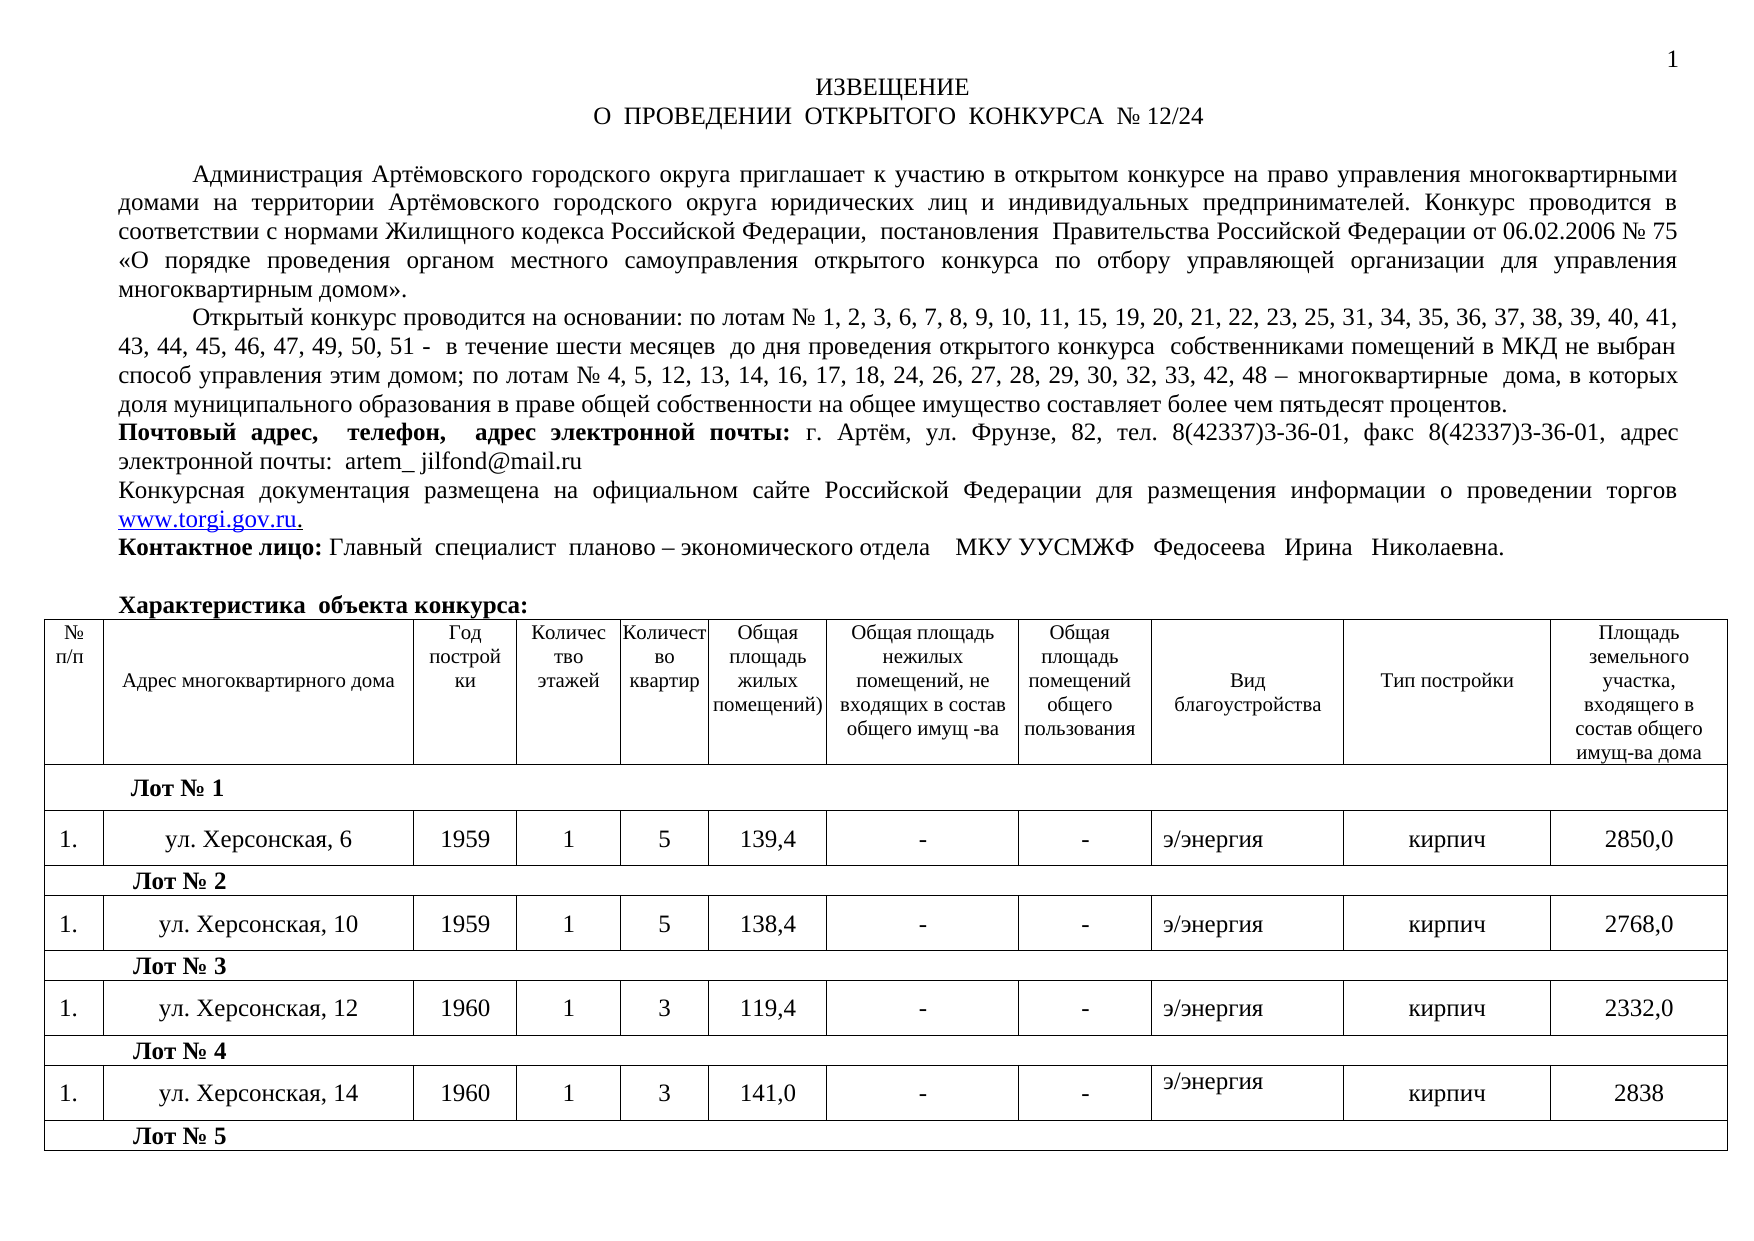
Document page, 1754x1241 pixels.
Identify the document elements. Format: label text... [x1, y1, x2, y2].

text Почтовый адрес, телефон, адрес электронной почты: г. Артём, ул. Фрунзе, 82, тел. 8(42337)3-36-01, факс 8(42337)3-36-01, адрес электронной почты: artem_ jilfond@mail.ru [118, 417, 1679, 475]
table_cell 138,4 [709, 896, 826, 950]
table_header Количество квартир [621, 620, 708, 764]
table_cell Лот № 3 [45, 951, 1727, 980]
table_cell э/энергия [1152, 981, 1343, 1035]
table_cell - [1019, 896, 1151, 950]
table_cell Лот № 1 [45, 765, 1727, 810]
table_cell Лот № 2 [45, 866, 1727, 895]
table_cell - [827, 811, 1018, 865]
table_cell 1960 [414, 1066, 516, 1120]
table_cell Лот № 4 [45, 1036, 1727, 1065]
table_cell 2838 [1551, 1066, 1727, 1120]
table_cell 5 [621, 896, 708, 950]
table_cell 2332,0 [1551, 981, 1727, 1035]
table_cell 1. [45, 811, 103, 865]
table_cell 1 [517, 811, 620, 865]
table_cell 1959 [414, 811, 516, 865]
table_cell э/энергия [1152, 811, 1343, 865]
table_cell 1 [517, 896, 620, 950]
table_cell 3 [621, 1066, 708, 1120]
table_cell кирпич [1344, 1066, 1550, 1120]
text Контактное лицо: Главный специалист планово – экономического отдела МКУ УУСМЖФ Федосеева Ирина Николаевна. [118, 532, 1679, 561]
table_cell ул. Херсонская, 12 [104, 981, 413, 1035]
table_cell 1. [45, 1066, 103, 1120]
table_cell ул. Херсонская, 10 [104, 896, 413, 950]
table_cell э/энергия [1152, 896, 1343, 950]
table_cell - [827, 981, 1018, 1035]
table_cell - [827, 1066, 1018, 1120]
table_header Адрес многоквартирного дома [104, 620, 413, 764]
text Открытый конкурс проводится на основании: по лотам № 1, 2, 3, 6, 7, 8, 9, 10, 11, 15, 19, 20, 21, 22, 23, 25, 31, 34, 35, 36, 37, 38, 39, 40, 41, 43, 44, 45, 46, 47, 49, 50, 51 - в течение шести месяцев до дня проведения открытого конкурса собственниками помещений в МКД не выбран способ управления этим домом; по лотам № 4, 5, 12, 13, 14, 16, 17, 18, 24, 26, 27, 28, 29, 30, 32, 33, 42, 48 – многоквартирные дома, в которых доля муниципального образования в праве общей собственности на общее имущество составляет более чем пятьдесят процентов. [118, 302, 1679, 417]
table_header № п/п [45, 620, 103, 764]
table_header Площадь земельного участка, входящего в состав общего имущ-ва дома [1551, 620, 1727, 764]
table_cell 3 [621, 981, 708, 1035]
text Характеристика объекта конкурса: [118, 590, 1679, 619]
table_cell 141,0 [709, 1066, 826, 1120]
table_cell 119,4 [709, 981, 826, 1035]
table_header Количество этажей [517, 620, 620, 764]
table_cell 1. [45, 981, 103, 1035]
table_cell - [1019, 811, 1151, 865]
table_header Вид благоустройства [1152, 620, 1343, 764]
table_header Общая площадь жилых помещений) [709, 620, 826, 764]
table_cell э/энергия [1152, 1066, 1343, 1120]
table_cell 1 [517, 1066, 620, 1120]
table_cell 1959 [414, 896, 516, 950]
text О ПРОВЕДЕНИИ ОТКРЫТОГО КОНКУРСА № 12/24 [118, 101, 1679, 130]
text Конкурсная документация размещена на официальном сайте Российской Федерации для размещения информации о проведении торгов www.torgi.gov.ru. [118, 475, 1679, 532]
table_cell кирпич [1344, 896, 1550, 950]
table_cell - [827, 896, 1018, 950]
table_cell кирпич [1344, 981, 1550, 1035]
table_header Тип постройки [1344, 620, 1550, 764]
text ИЗВЕЩЕНИЕ [118, 72, 1679, 101]
table_header Общая площадь нежилых помещений, не входящих в состав общего имущ -ва [827, 620, 1018, 764]
table_header Общая площадь помещений общего пользования [1019, 620, 1151, 764]
table_header Год постройки [414, 620, 516, 764]
table_cell 2850,0 [1551, 811, 1727, 865]
table_cell 139,4 [709, 811, 826, 865]
table_cell 5 [621, 811, 708, 865]
table_cell ул. Херсонская, 14 [104, 1066, 413, 1120]
table_cell ул. Херсонская, 6 [104, 811, 413, 865]
table_cell - [1019, 981, 1151, 1035]
text Администрация Артёмовского городского округа приглашает к участию в открытом конкурсе на право управления многоквартирными домами на территории Артёмовского городского округа юридических лиц и индивидуальных предпринимателей. Конкурс проводится в соответствии с нормами Жилищного кодекса Российской Федерации, постановления Правительства Российской Федерации от 06.02.2006 № 75 «О порядке проведения органом местного самоуправления открытого конкурса по отбору управляющей организации для управления многоквартирным домом». [118, 159, 1679, 302]
table_cell 1. [45, 896, 103, 950]
table_cell 2768,0 [1551, 896, 1727, 950]
table_cell кирпич [1344, 811, 1550, 865]
table_cell Лот № 5 [45, 1121, 1727, 1150]
table_cell 1960 [414, 981, 516, 1035]
table_cell - [1019, 1066, 1151, 1120]
table_cell 1 [517, 981, 620, 1035]
